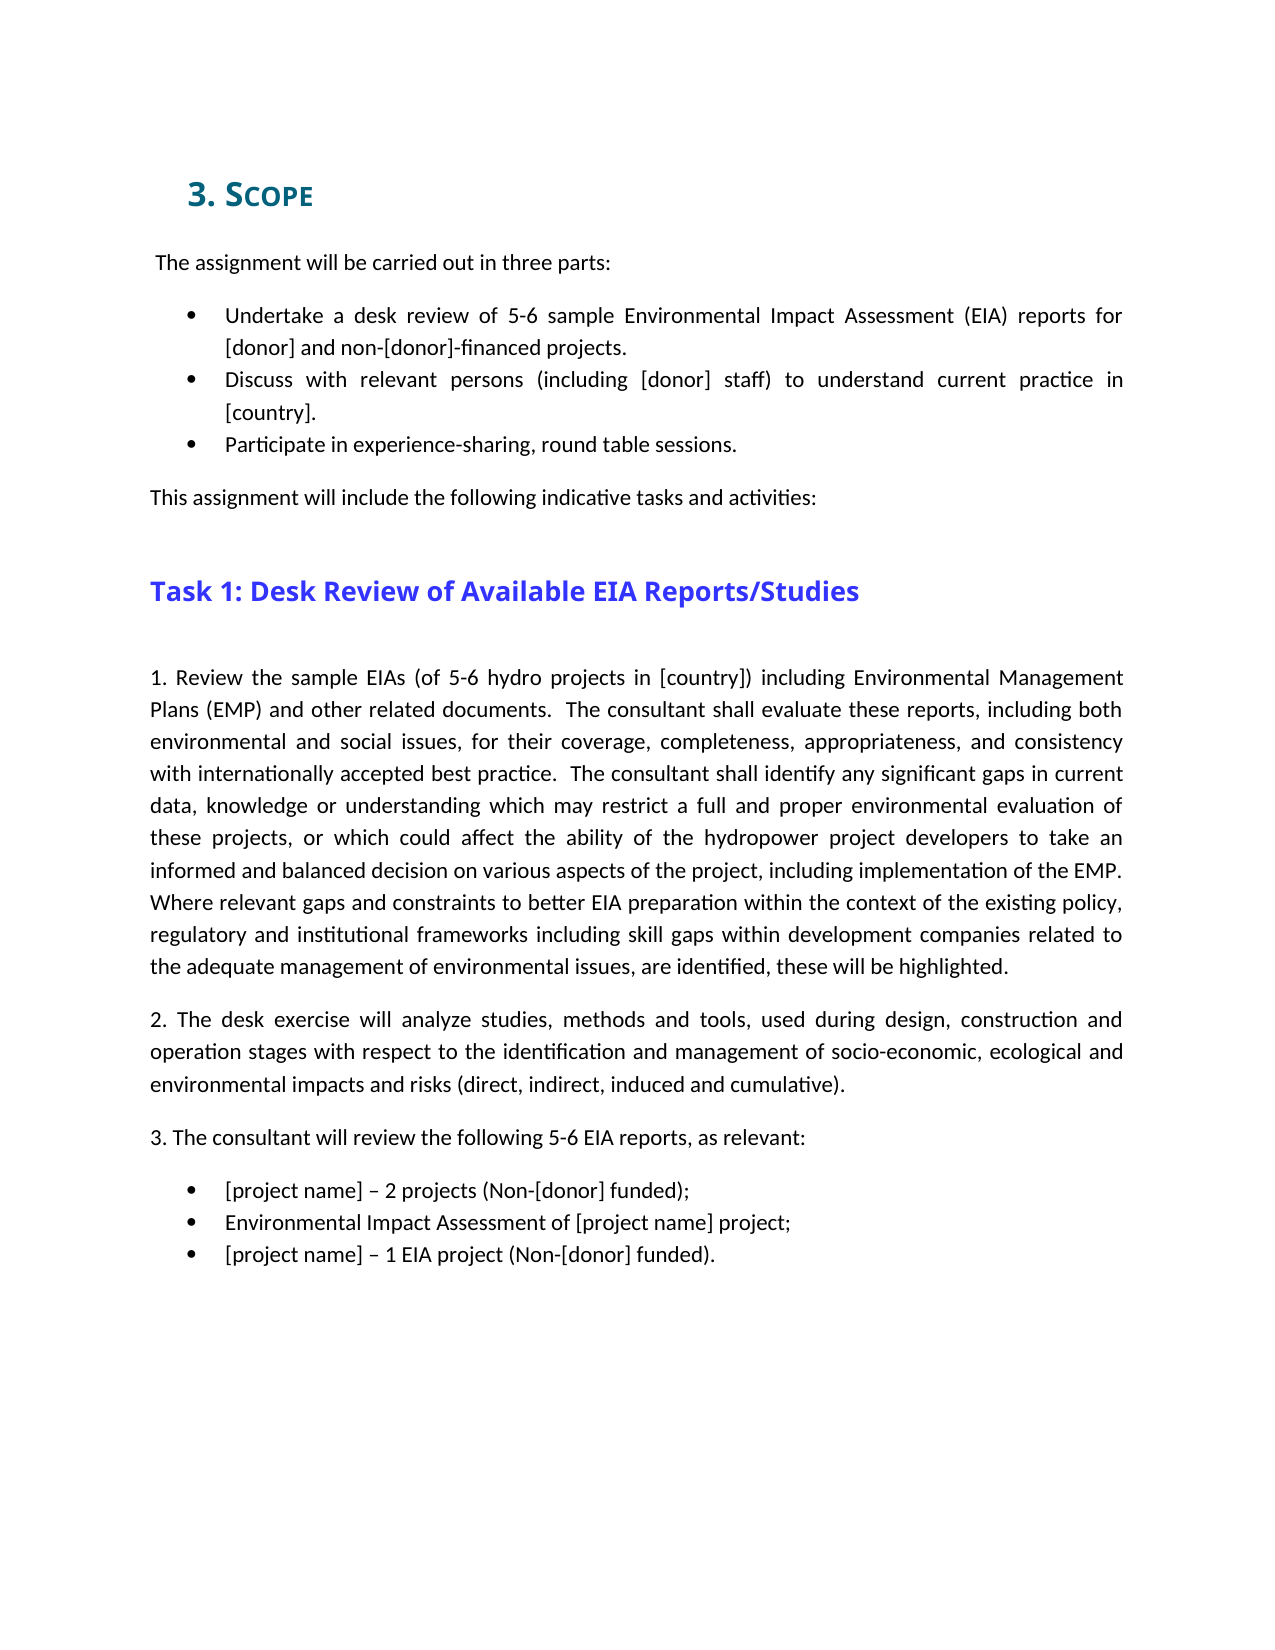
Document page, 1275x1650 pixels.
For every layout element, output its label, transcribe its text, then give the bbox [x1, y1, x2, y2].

text 3. The consultant will review the following 5-6 EIA reports, as relevant: [150, 1123, 1125, 1151]
list [project name] – 1 EIA project (Non-[donor] funded). [187, 1240, 1125, 1268]
text 1. Review the sample EIAs (of 5-6 hydro projects in [country]) including Environmental Management Plans (EMP) and other related documents. The consultant shall evaluate these reports, including both environmental and social issues, for their coverage, completeness, appropriateness, and consistency with internationally accepted best practice. The consultant shall identify any significant gaps in current data, knowledge or understanding which may restrict a full and proper environmental evaluation of these projects, or which could affect the ability of the hydropower project developers to take an informed and balanced decision on various aspects of the project, including implementation of the EMP. Where relevant gaps and constraints to better EIA preparation within the context of the existing policy, regulatory and institutional frameworks including skill gaps within development companies related to the adequate management of environmental issues, are identified, these will be highlighted. [150, 663, 1125, 980]
list Discuss with relevant persons (including [donor] staff) to understand current practice in [country]. [187, 365, 1125, 426]
text 2. The desk exercise will analyze studies, methods and tools, used during design, construction and operation stages with respect to the identification and management of socio-economic, ecological and environmental impacts and risks (direct, indirect, induced and cumulative). [150, 1005, 1125, 1098]
list Undertake a desk review of 5-6 sample Environmental Impact Assessment (EIA) reports for [donor] and non-[donor]-financed projects. [187, 301, 1125, 361]
text The assignment will be carried out in three parts: [150, 248, 1125, 276]
list [project name] – 2 projects (Non-[donor] funded); [187, 1176, 1125, 1204]
subtitle Scope [187, 171, 1125, 216]
list Environmental Impact Assessment of [project name] project; [187, 1208, 1125, 1236]
text This assignment will include the following indicative tasks and activities: [150, 483, 1125, 511]
subtitle Task 1: Desk Review of Available EIA Reports/Studies [150, 573, 1125, 609]
list Participate in experience-sharing, round table sessions. [187, 430, 1125, 458]
